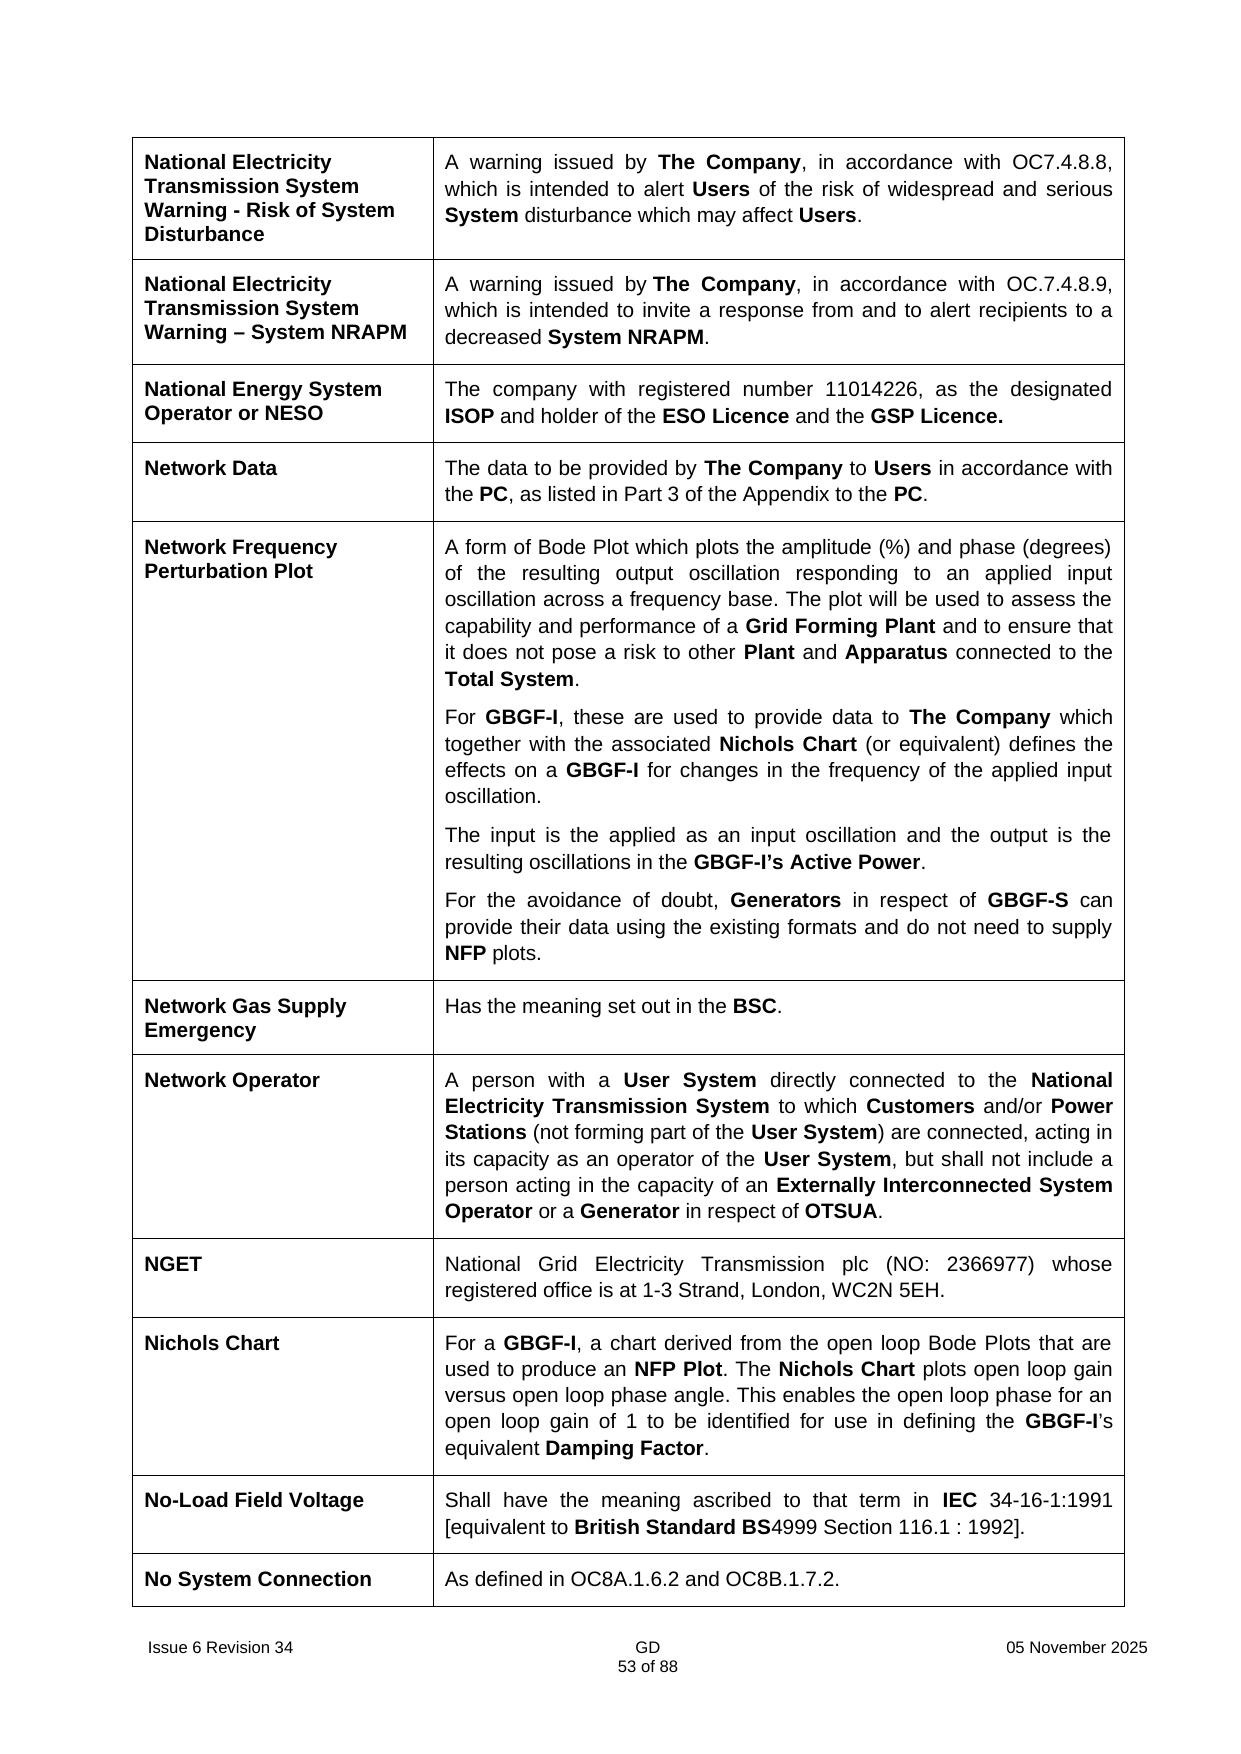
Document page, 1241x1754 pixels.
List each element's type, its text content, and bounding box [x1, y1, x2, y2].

table_cell Network Frequency Perturbation Plot [133, 522, 433, 980]
table_cell No-Load Field Voltage [133, 1476, 433, 1553]
table_cell Network Gas Supply Emergency [133, 981, 433, 1054]
table_cell National Electricity Transmission System Warning - Risk of System Disturbance [133, 138, 433, 258]
table_cell National Energy System Operator or NESO [133, 365, 433, 442]
table_cell National Grid Electricity Transmission plc (NO: 2366977) whose registered office is at 1-3 Strand, London, WC2N 5EH. [434, 1239, 1124, 1317]
table_cell As defined in OC8A.1.6.2 and OC8B.1.7.2. [434, 1554, 1124, 1606]
table_cell National Electricity Transmission System Warning – System NRAPM [133, 260, 433, 363]
table_cell Network Operator [133, 1055, 433, 1238]
table_cell A person with a User System directly connected to the National Electricity Transmission System to which Customers and/or Power Stations (not forming part of the User System) are connected, acting in its capacity as an operator of the User System, but shall not include a person acting in the capacity of an Externally Interconnected System Operator or a Generator in respect of OTSUA. [434, 1055, 1124, 1238]
table_cell Nichols Chart [133, 1318, 433, 1474]
table_cell NGET [133, 1239, 433, 1317]
table_cell The data to be provided by The Company to Users in accordance with the PC, as listed in Part 3 of the Appendix to the PC. [434, 443, 1124, 521]
table_cell A warning issued by The Company, in accordance with OC.7.4.8.9, which is intended to invite a response from and to alert recipients to a decreased System NRAPM. [434, 260, 1124, 363]
table_cell Has the meaning set out in the BSC. [434, 981, 1124, 1054]
table_cell No System Connection [133, 1554, 433, 1606]
table_cell Network Data [133, 443, 433, 521]
table_cell A form of Bode Plot which plots the amplitude (%) and phase (degrees) of the resulting output oscillation responding to an applied input oscillation across a frequency base. The plot will be used to assess the capability and performance of a Grid Forming Plant and to ensure that it does not pose a risk to other Plant and Apparatus connected to the Total System. For GBGF-I, these are used to provide data to The Company which together with the associated Nichols Chart (or equivalent) defines the effects on a GBGF-I for changes in the frequency of the applied input oscillation. The input is the applied as an input oscillation and the output is the resulting oscillations in the GBGF-I’s Active Power. For the avoidance of doubt, Generators in respect of GBGF-S can provide their data using the existing formats and do not need to supply NFP plots. [434, 522, 1124, 980]
table_cell The company with registered number 11014226, as the designated ISOP and holder of the ESO Licence and the GSP Licence. [434, 365, 1124, 442]
table_cell A warning issued by The Company, in accordance with OC7.4.8.8, which is intended to alert Users of the risk of widespread and serious System disturbance which may affect Users. [434, 138, 1124, 258]
table_cell For a GBGF-I, a chart derived from the open loop Bode Plots that are used to produce an NFP Plot. The Nichols Chart plots open loop gain versus open loop phase angle. This enables the open loop phase for an open loop gain of 1 to be identified for use in defining the GBGF-I’s equivalent Damping Factor. [434, 1318, 1124, 1474]
table_cell Shall have the meaning ascribed to that term in IEC 34-16-1:1991 [equivalent to British Standard BS4999 Section 116.1 : 1992]. [434, 1476, 1124, 1553]
